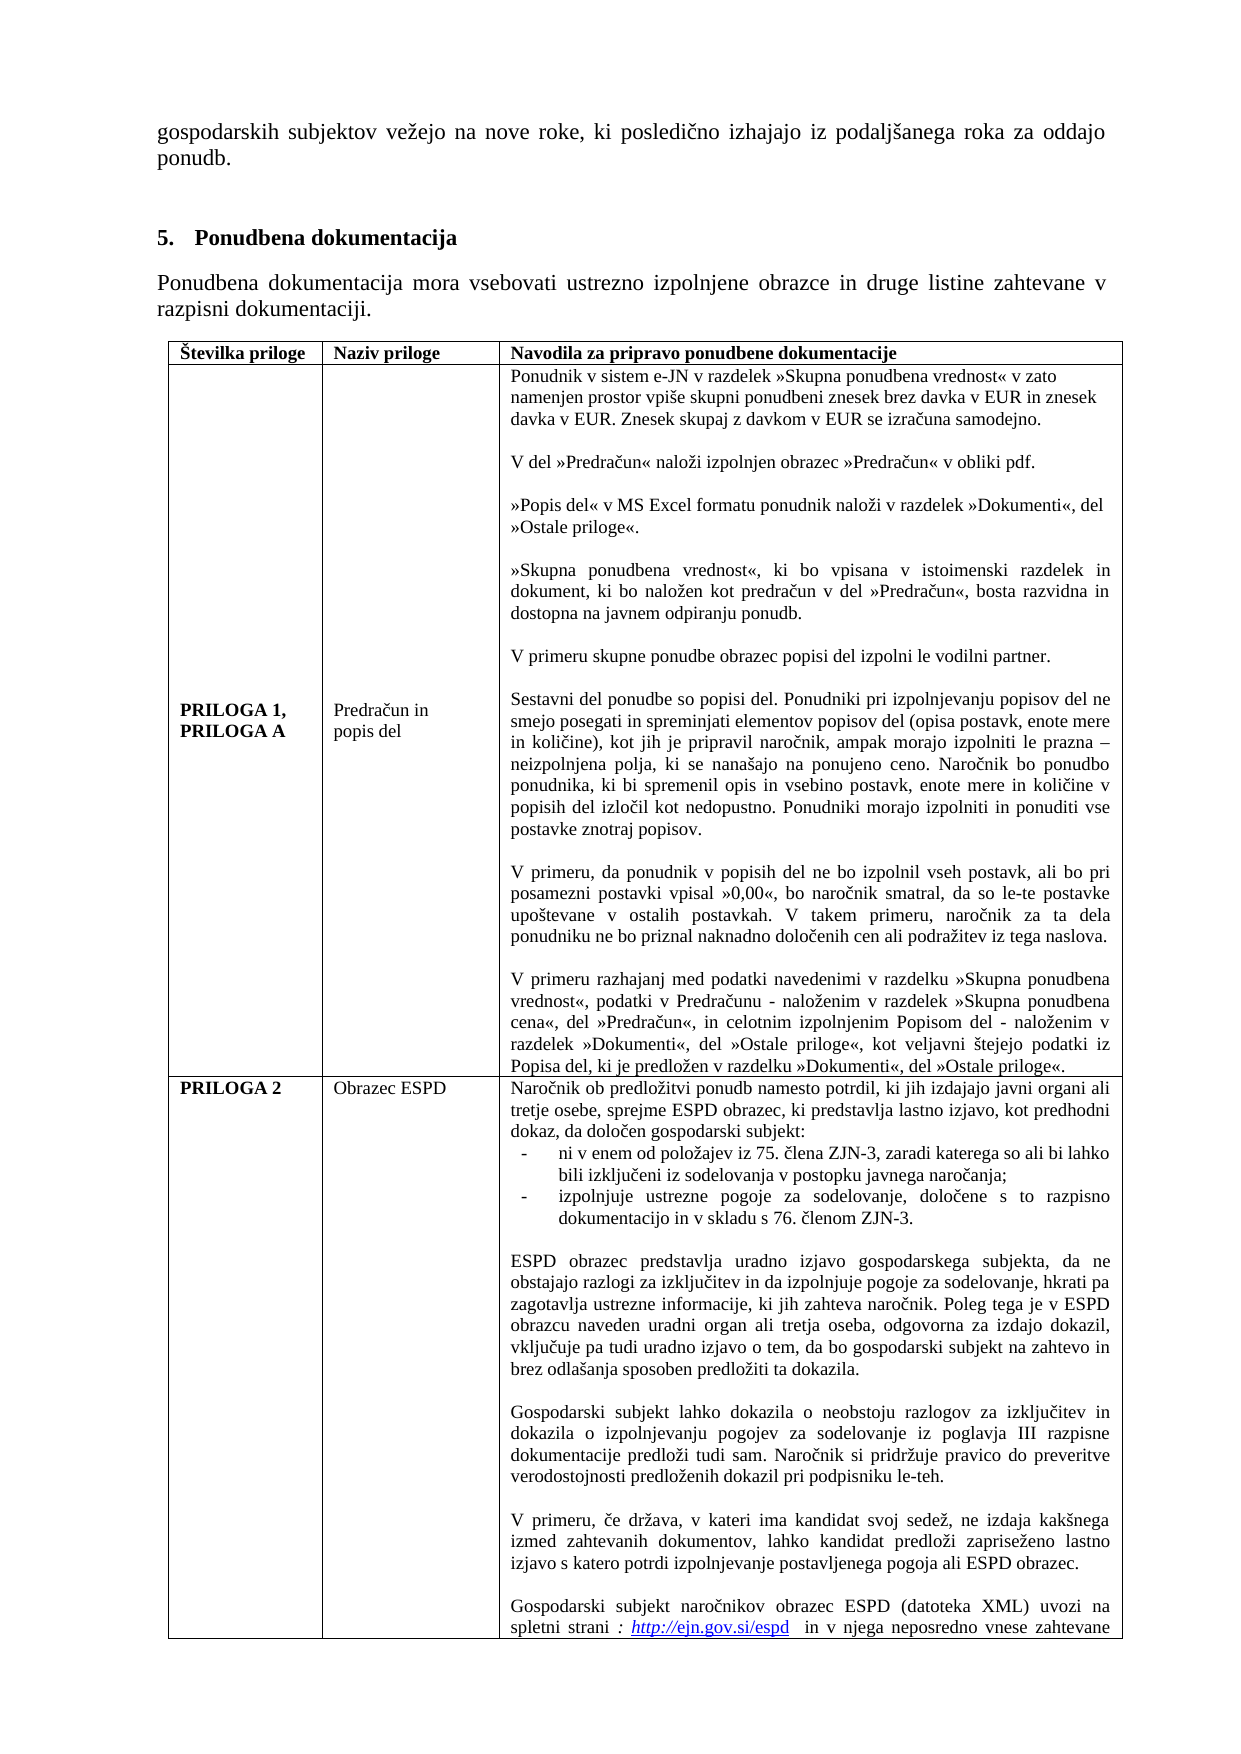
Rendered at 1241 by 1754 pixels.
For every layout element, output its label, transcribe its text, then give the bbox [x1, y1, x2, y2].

table_cell Ponudnik v sistem e-JN v razdelek »Skupna ponudbena vrednost« v zato namenjen prostor vpiše skupni ponudbeni znesek brez davka v EUR in znesek davka v EUR. Znesek skupaj z davkom v EUR se izračuna samodejno. V del »Predračun« naloži izpolnjen obrazec »Predračun« v obliki pdf. »Popis del« v MS Excel formatu ponudnik naloži v razdelek »Dokumenti«, del »Ostale priloge«. »Skupna ponudbena vrednost«, ki bo vpisana v istoimenski razdelek in dokument, ki bo naložen kot predračun v del »Predračun«, bosta razvidna in dostopna na javnem odpiranju ponudb. V primeru skupne ponudbe obrazec popisi del izpolni le vodilni partner. Sestavni del ponudbe so popisi del. Ponudniki pri izpolnjevanju popisov del ne smejo posegati in spreminjati elementov popisov del (opisa postavk, enote mere in količine), kot jih je pripravil naročnik, ampak morajo izpolniti le prazna – neizpolnjena polja, ki se nanašajo na ponujeno ceno. Naročnik bo ponudbo ponudnika, ki bi spremenil opis in vsebino postavk, enote mere in količine v popisih del izločil kot nedopustno. Ponudniki morajo izpolniti in ponuditi vse postavke znotraj popisov. V primeru, da ponudnik v popisih del ne bo izpolnil vseh postavk, ali bo pri posamezni postavki vpisal »0,00«, bo naročnik smatral, da so le-te postavke upoštevane v ostalih postavkah. V takem primeru, naročnik za ta dela ponudniku ne bo priznal naknadno določenih cen ali podražitev iz tega naslova. V primeru razhajanj med podatki navedenimi v razdelku »Skupna ponudbena vrednost«, podatki v Predračunu - naloženim v razdelek »Skupna ponudbena cena«, del »Predračun«, in celotnim izpolnjenim Popisom del - naloženim v razdelek »Dokumenti«, del »Ostale priloge«, kot veljavni štejejo podatki iz Popisa del, ki je predložen v razdelku »Dokumenti«, del »Ostale priloge«. [500, 365, 1122, 1076]
table_header Navodila za pripravo ponudbene dokumentacije [500, 342, 1122, 363]
table_cell Predračun in popis del [323, 365, 499, 1076]
table_cell PRILOGA 1, PRILOGA A [169, 365, 322, 1076]
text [157, 118, 1107, 171]
list Ponudbena dokumentacija [157, 223, 1107, 250]
text Ponudbena dokumentacija mora vsebovati ustrezno izpolnjene obrazce in druge listine zahtevane v razpisni dokumentaciji. [157, 269, 1107, 322]
table_cell Obrazec ESPD [323, 1077, 499, 1638]
table_cell PRILOGA 2 [169, 1077, 322, 1638]
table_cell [500, 1077, 1122, 1638]
table_header Naziv priloge [323, 342, 499, 363]
table_header Številka priloge [169, 342, 322, 363]
